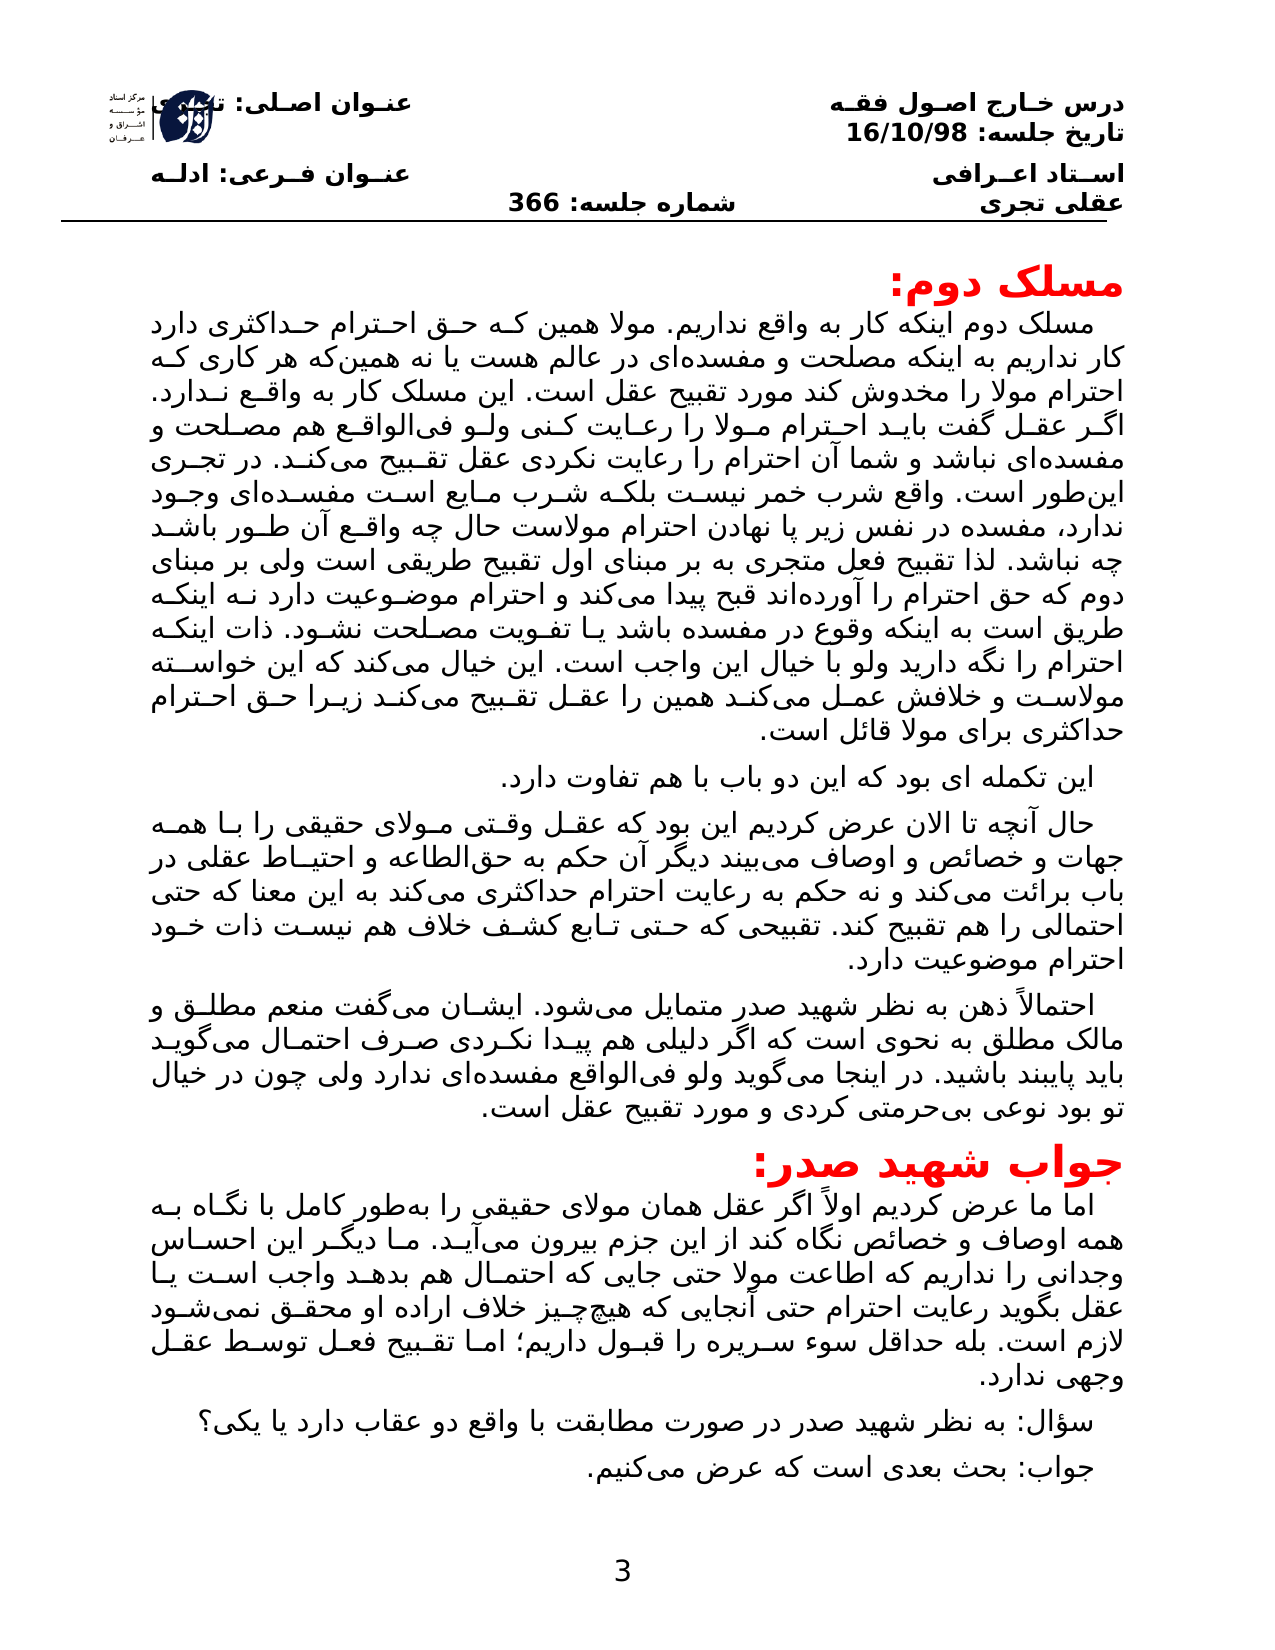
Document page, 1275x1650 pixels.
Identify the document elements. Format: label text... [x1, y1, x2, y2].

text مسلک دوم اینکه کار به واقع نداریم. مولا همین که حق احترام حداکثری دارد کار نداریم به اینکه مصلحت و مفسده‌ای در عالم هست یا نه همین‌که هر کاری که احترام مولا را مخدوش کند مورد تقبیح عقل است. این مسلک کار به واقع ندارد. اگر عقل گفت باید احترام مولا را رعایت کنی ولو فی‌الواقع هم مصلحت و مفسده‌ای نباشد و شما آن احترام را رعایت نکردی عقل تقبیح می‌کند. در تجری این‌طور است. واقع شرب خمر نیست بلکه شرب مایع است مفسده‌ای وجود ندارد، مفسده در نفس زیر پا نهادن احترام مولاست حال چه واقع آن طور باشد چه نباشد. لذا تقبیح فعل متجری به بر مبنای اول تقبیح طریقی است ولی بر مبنای دوم که حق احترام را آورده‌اند قبح پیدا می‌کند و احترام موضوعیت دارد نه اینکه طریق است به اینکه وقوع در مفسده باشد یا تفویت مصلحت نشود. ذات اینکه احترام را نگه دارید ولو با خیال این واجب است. این خیال می‌کند که این خواسته مولاست و خلافش عمل می‌کند همین را عقل تقبیح می‌کند زیرا حق احترام حداکثری برای مولا قائل است. [150, 306, 1125, 747]
subtitle مسلک دوم: [150, 257, 1125, 306]
text حال آنچه تا الان عرض کردیم این بود که عقل وقتی مولای حقیقی را با همه جهات و خصائص و اوصاف می‌بیند دیگر آن حکم به حق‌الطاعه و احتیاط عقلی در باب برائت می‌کند و نه حکم به رعایت احترام حداکثری می‌کند به این معنا که حتی احتمالی را هم تقبیح کند. تقبیحی که حتی تابع کشف خلاف هم نیست ذات خود احترام موضوعیت دارد. [150, 806, 1125, 976]
text احتمالاً ذهن به نظر شهید صدر متمایل می‌شود. ایشان می‌گفت منعم مطلق و مالک مطلق به نحوی است که اگر دلیلی هم پیدا نکردی صرف احتمال می‌گوید باید پایبند باشید. در اینجا می‌گوید ولو فی‌الواقع مفسده‌ای ندارد ولی چون در خیال تو بود نوعی بی‌حرمتی کردی و مورد تقبیح عقل است. [150, 989, 1125, 1124]
subtitle جواب شهید صدر: [150, 1137, 1125, 1188]
text جواب: بحث بعدی است که عرض می‌کنیم. [150, 1451, 1125, 1485]
text این تکمله ای بود که این دو باب با هم تفاوت دارد. [150, 760, 1125, 794]
text اما ما عرض کردیم اولاً اگر عقل همان مولای حقیقی را به‌طور کامل با نگاه به همه اوصاف و خصائص نگاه کند از این جزم بیرون می‌آید. ما دیگر این احساس وجدانی را نداریم که اطاعت مولا حتی جایی که احتمال هم بدهد واجب است یا عقل بگوید رعایت احترام حتی آنجایی که هیچ‌چیز خلاف اراده او محقق نمی‌شود لازم است. بله حداقل سوء سریره را قبول داریم؛ اما تقبیح فعل توسط عقل وجهی ندارد. [150, 1188, 1125, 1392]
picture [102, 86, 215, 146]
text سؤال: به نظر شهید صدر در صورت مطابقت با واقع دو عقاب دارد یا یکی؟ [150, 1404, 1125, 1438]
